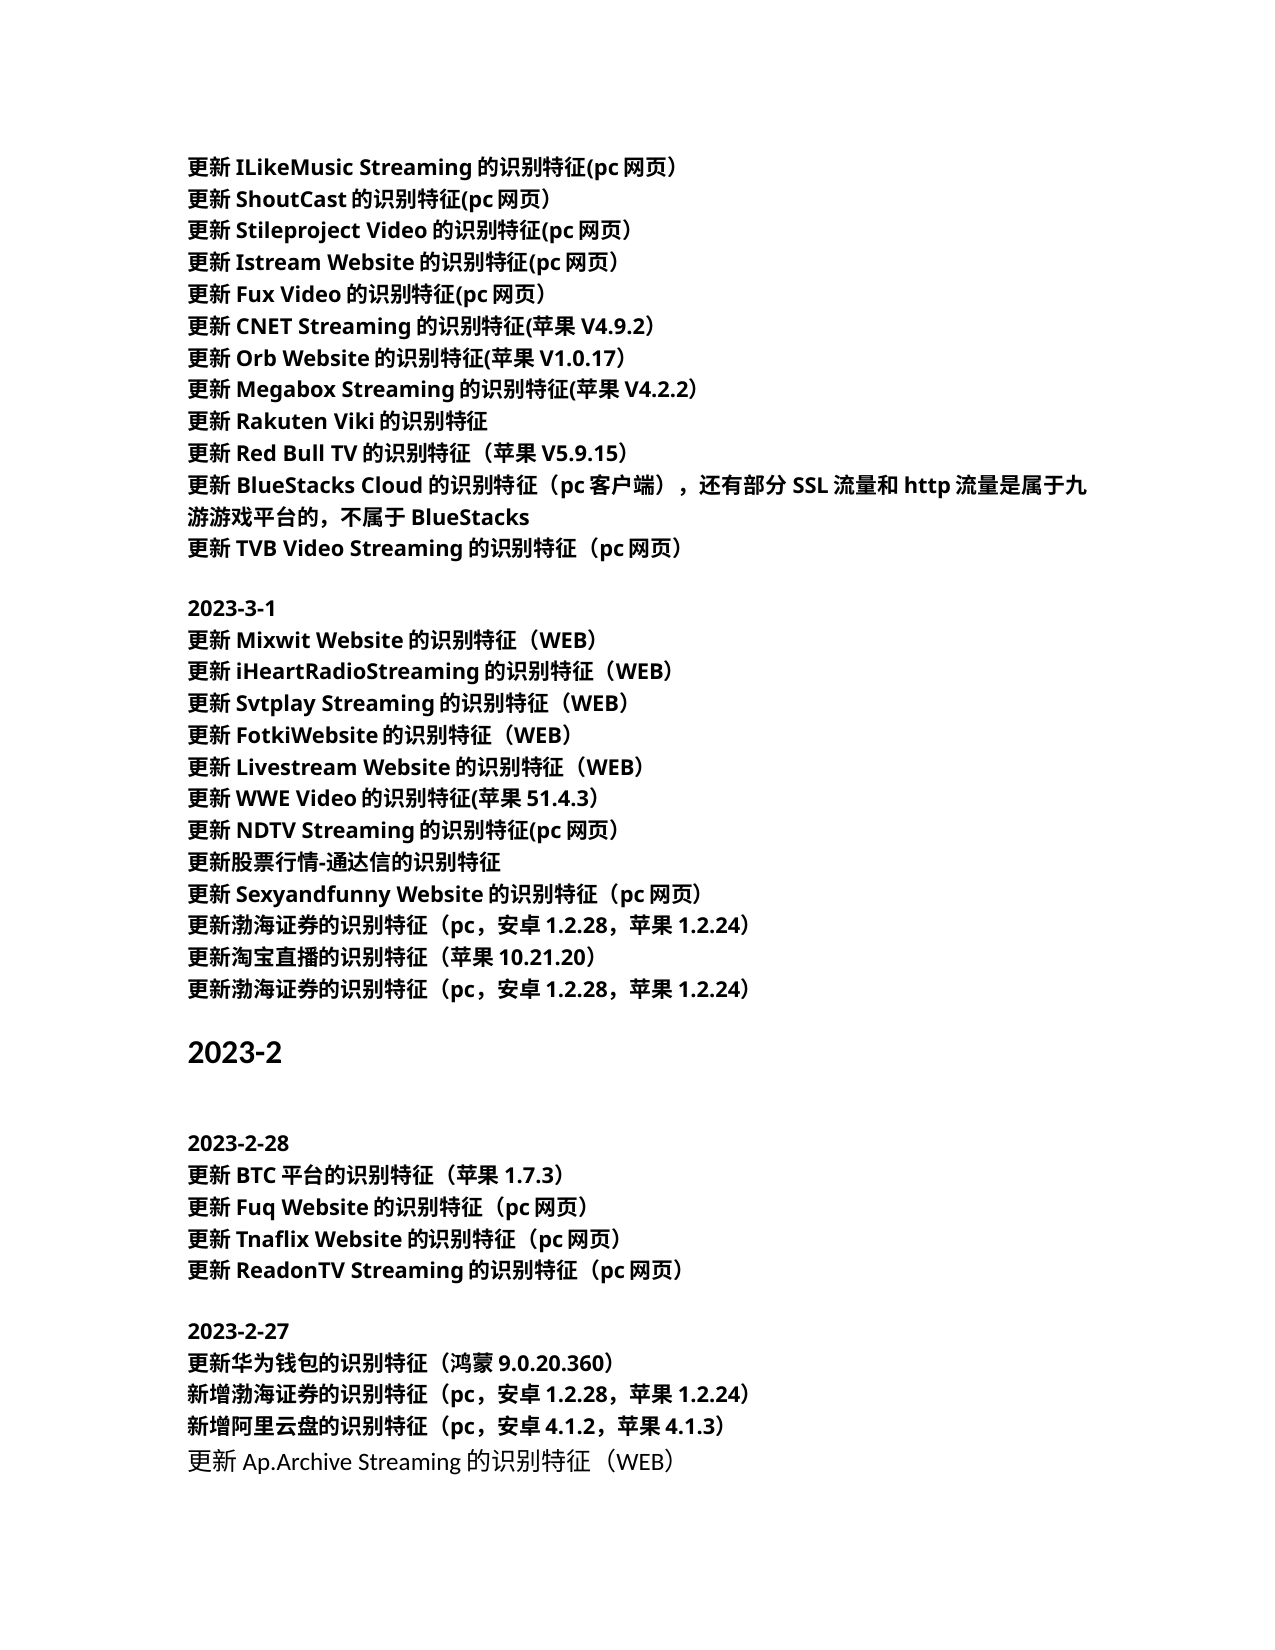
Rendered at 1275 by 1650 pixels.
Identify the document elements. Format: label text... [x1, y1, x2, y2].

text 更新BlueStacks Cloud的识别特征（pc客户端），还有部分SSL流量和http流量是属于九游游戏平台的，不属于BlueStacks [187, 468, 1087, 531]
text 新增阿里云盘的识别特征（pc，安卓4.1.2，苹果4.1.3） [187, 1409, 1087, 1441]
text 更新Tnaflix Website的识别特征（pc网页） [187, 1222, 1087, 1253]
text 更新Sexyandfunny Website的识别特征（pc网页） [187, 877, 1087, 908]
text 2023-2-28 [187, 1128, 1087, 1158]
text 更新Istream Website的识别特征(pc网页） [187, 245, 1087, 277]
text 新增渤海证券的识别特征（pc，安卓1.2.28，苹果1.2.24） [187, 1377, 1087, 1409]
text 更新ReadonTV Streaming的识别特征（pc网页） [187, 1253, 1087, 1285]
text 更新Stileproject Video的识别特征(pc网页） [187, 213, 1087, 245]
text 更新BTC平台的识别特征（苹果1.7.3） [187, 1158, 1087, 1190]
text 更新渤海证券的识别特征（pc，安卓1.2.28，苹果1.2.24） [187, 908, 1087, 940]
text 更新iHeartRadioStreaming的识别特征（WEB） [187, 654, 1087, 686]
text 更新Mixwit Website的识别特征（WEB） [187, 623, 1087, 654]
text 更新渤海证券的识别特征（pc，安卓1.2.28，苹果1.2.24） [187, 972, 1087, 1004]
text 更新淘宝直播的识别特征（苹果10.21.20） [187, 940, 1087, 972]
text 更新Red Bull TV的识别特征（苹果V5.9.15） [187, 436, 1087, 468]
text 更新ILikeMusic Streaming的识别特征(pc网页） [187, 150, 1087, 182]
text 更新Megabox Streaming的识别特征(苹果V4.2.2） [187, 372, 1087, 404]
text 更新NDTV Streaming的识别特征(pc网页） [187, 813, 1087, 845]
text 更新股票行情-通达信的识别特征 [187, 845, 1087, 877]
text 更新Svtplay Streaming的识别特征（WEB） [187, 686, 1087, 718]
text 更新FotkiWebsite的识别特征（WEB） [187, 718, 1087, 750]
text 更新ShoutCast的识别特征(pc网页） [187, 182, 1087, 213]
text 2023-3-1 [187, 593, 1087, 623]
text 更新Livestream Website的识别特征（WEB） [187, 750, 1087, 781]
text 更新Fuq Website的识别特征（pc网页） [187, 1190, 1087, 1222]
text 更新Ap.Archive Streaming的识别特征（WEB） [187, 1441, 1087, 1477]
subtitle 2023-2 [187, 1031, 1087, 1072]
text 更新WWE Video的识别特征(苹果51.4.3） [187, 781, 1087, 813]
text 更新TVB Video Streaming的识别特征（pc网页） [187, 531, 1087, 563]
text 更新华为钱包的识别特征（鸿蒙9.0.20.360） [187, 1346, 1087, 1377]
text 更新CNET Streaming的识别特征(苹果V4.9.2） [187, 309, 1087, 341]
text 更新Orb Website的识别特征(苹果V1.0.17） [187, 341, 1087, 372]
text 更新Fux Video的识别特征(pc网页） [187, 277, 1087, 309]
text 更新Rakuten Viki的识别特征 [187, 404, 1087, 436]
text 2023-2-27 [187, 1316, 1087, 1346]
